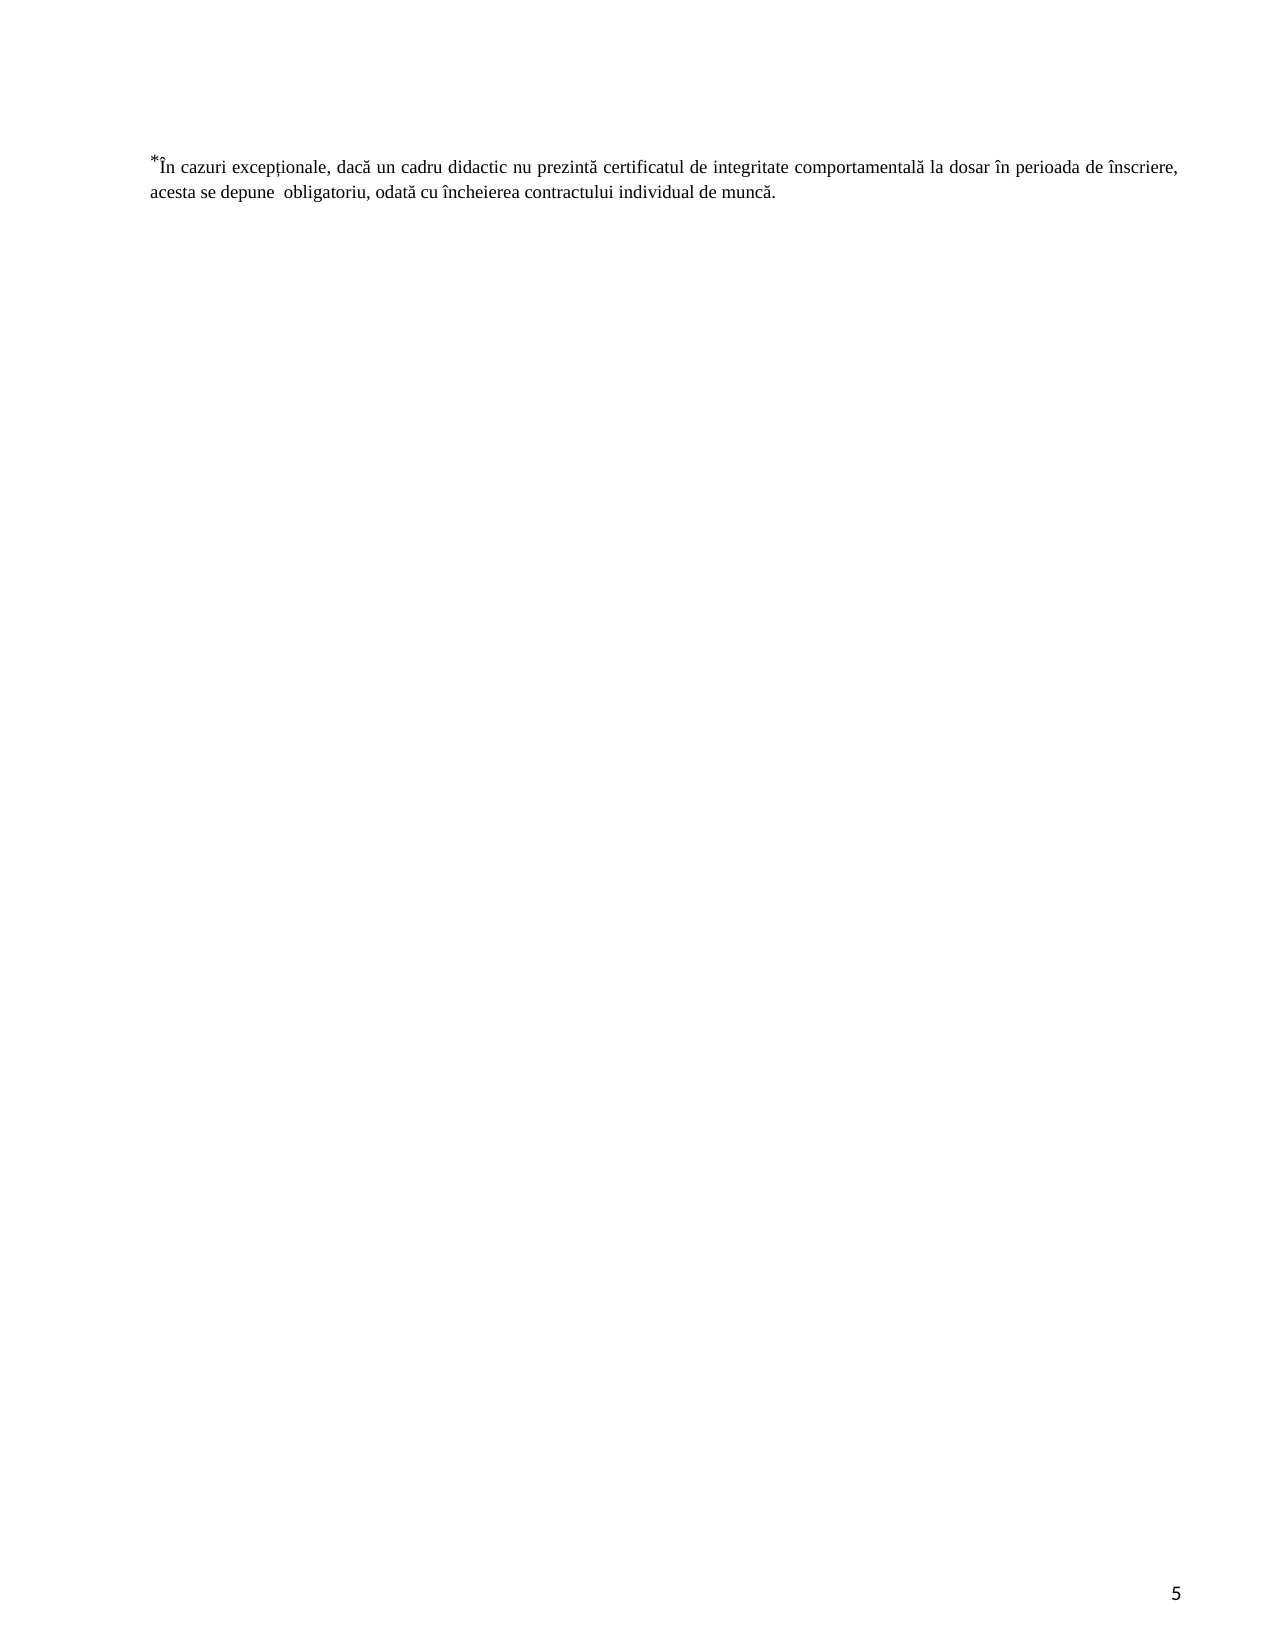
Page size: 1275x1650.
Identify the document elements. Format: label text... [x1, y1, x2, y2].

text *În cazuri excepționale, dacă un cadru didactic nu prezintă certificatul de integritate comportamentală la dosar în perioada de înscriere, acesta se depune obligatoriu, odată cu încheierea contractului individual de muncă. [150, 150, 1181, 202]
